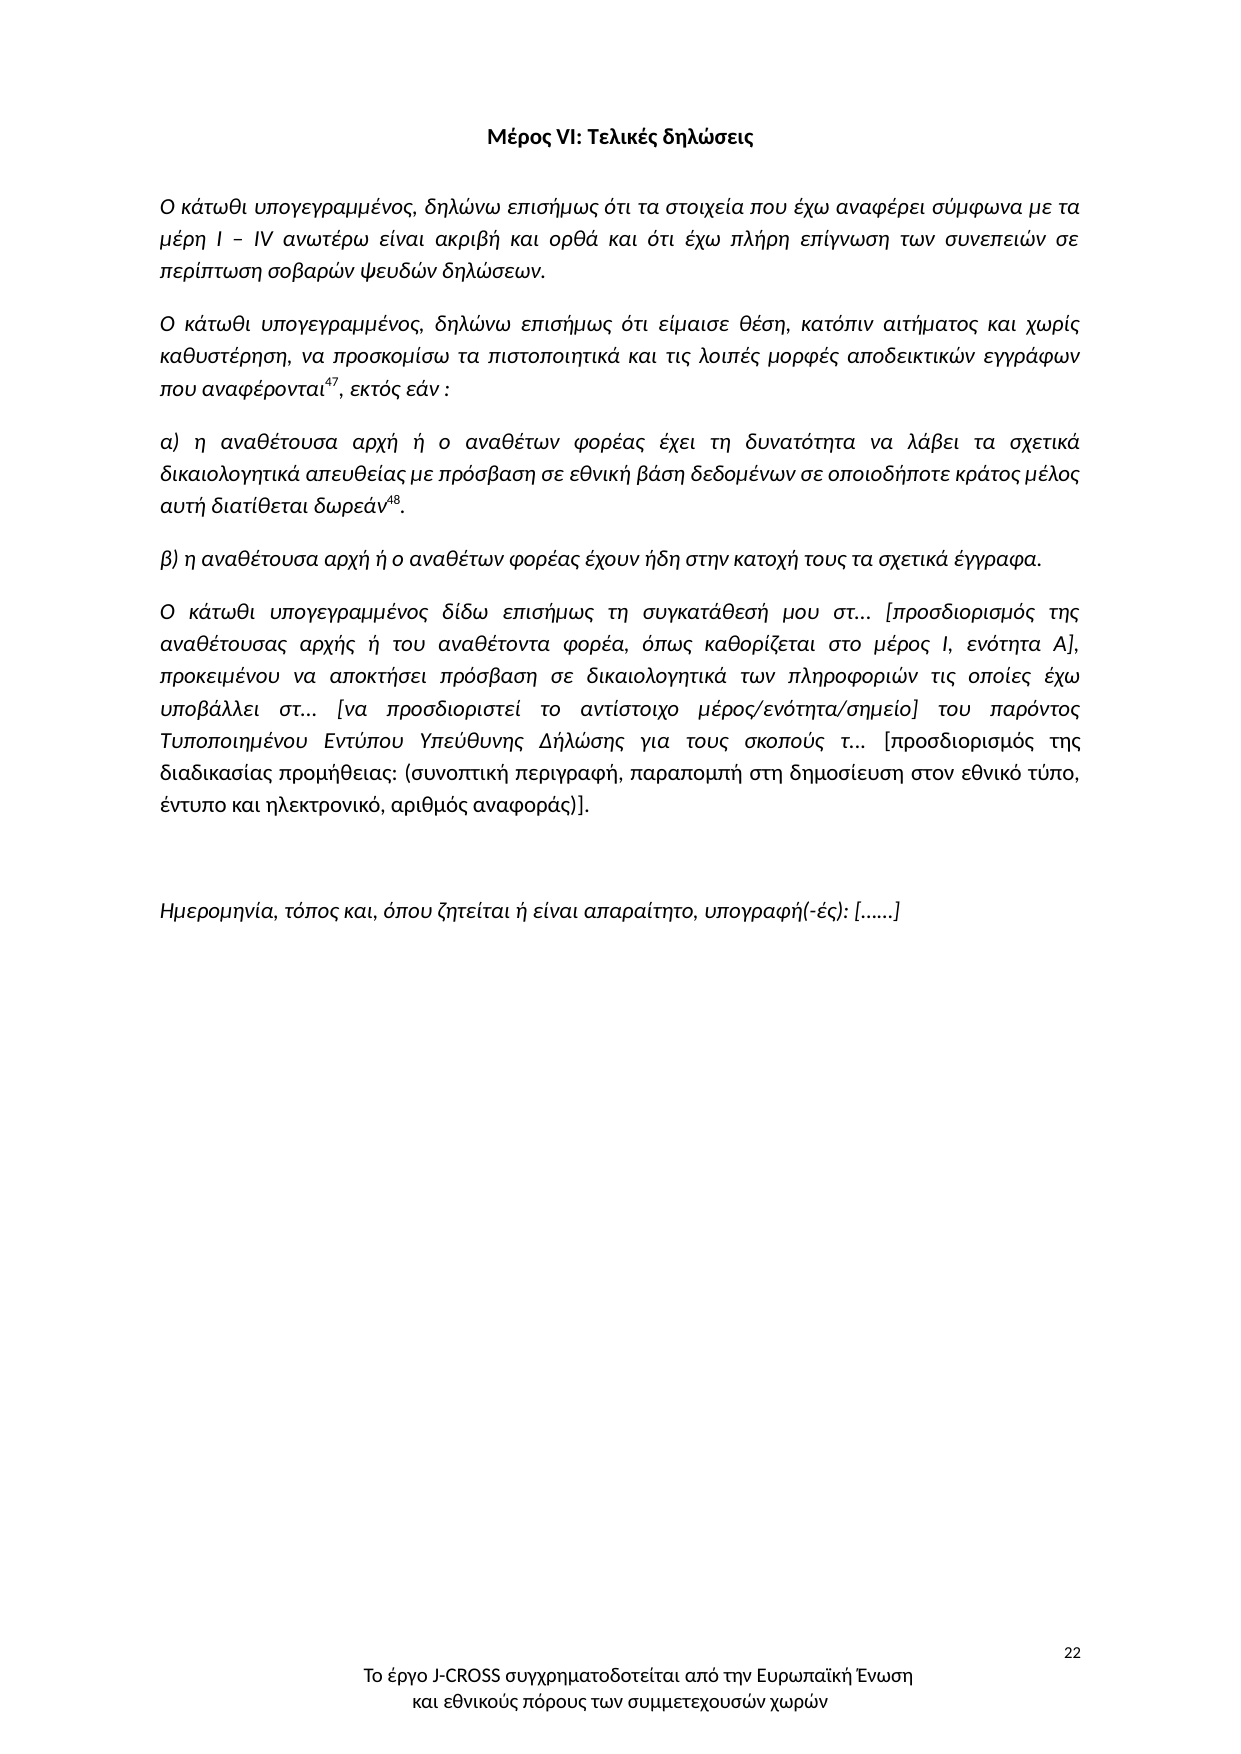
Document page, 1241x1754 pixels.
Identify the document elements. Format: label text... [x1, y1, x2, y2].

title Μέρος VI: Τελικές δηλώσεις [159, 122, 1081, 150]
text Ο κάτωθι υπογεγραμμένος, δηλώνω επισήμως ότι είμαισε θέση, κατόπιν αιτήματος και χωρίς καθυστέρηση, να προσκομίσω τα πιστοποιητικά και τις λοιπές μορφές αποδεικτικών εγγράφων που αναφέρονται, εκτός εάν : [159, 309, 1081, 402]
text Ο κάτωθι υπογεγραμμένος δίδω επισήμως τη συγκατάθεσή μου στ... [προσδιορισμός της αναθέτουσας αρχής ή του αναθέτοντα φορέα, όπως καθορίζεται στο μέρος Ι, ενότητα Α], προκειμένου να αποκτήσει πρόσβαση σε δικαιολογητικά των πληροφοριών τις οποίες έχω υποβάλλει στ... [να προσδιοριστεί το αντίστοιχο μέρος/ενότητα/σημείο] του παρόντος Τυποποιημένου Εντύπου Υπεύθυνης Δήλώσης για τους σκοπούς τ... [προσδιορισμός της διαδικασίας προμήθειας: (συνοπτική περιγραφή, παραπομπή στη δημοσίευση στον εθνικό τύπο, έντυπο και ηλεκτρονικό, αριθμός αναφοράς)]. [159, 597, 1081, 818]
text Ο κάτωθι υπογεγραμμένος, δηλώνω επισήμως ότι τα στοιχεία που έχω αναφέρει σύμφωνα με τα μέρη Ι – IV ανωτέρω είναι ακριβή και ορθά και ότι έχω πλήρη επίγνωση των συνεπειών σε περίπτωση σοβαρών ψευδών δηλώσεων. [159, 192, 1081, 284]
text α) η αναθέτουσα αρχή ή ο αναθέτων φορέας έχει τη δυνατότητα να λάβει τα σχετικά δικαιολογητικά απευθείας με πρόσβαση σε εθνική βάση δεδομένων σε οποιοδήποτε κράτος μέλος αυτή διατίθεται δωρεάν. [159, 427, 1081, 519]
text β) η αναθέτουσα αρχή ή ο αναθέτων φορέας έχουν ήδη στην κατοχή τους τα σχετικά έγγραφα. [159, 544, 1081, 572]
text Ημερομηνία, τόπος και, όπου ζητείται ή είναι απαραίτητο, υπογραφή(-ές): [……] [159, 896, 1081, 924]
